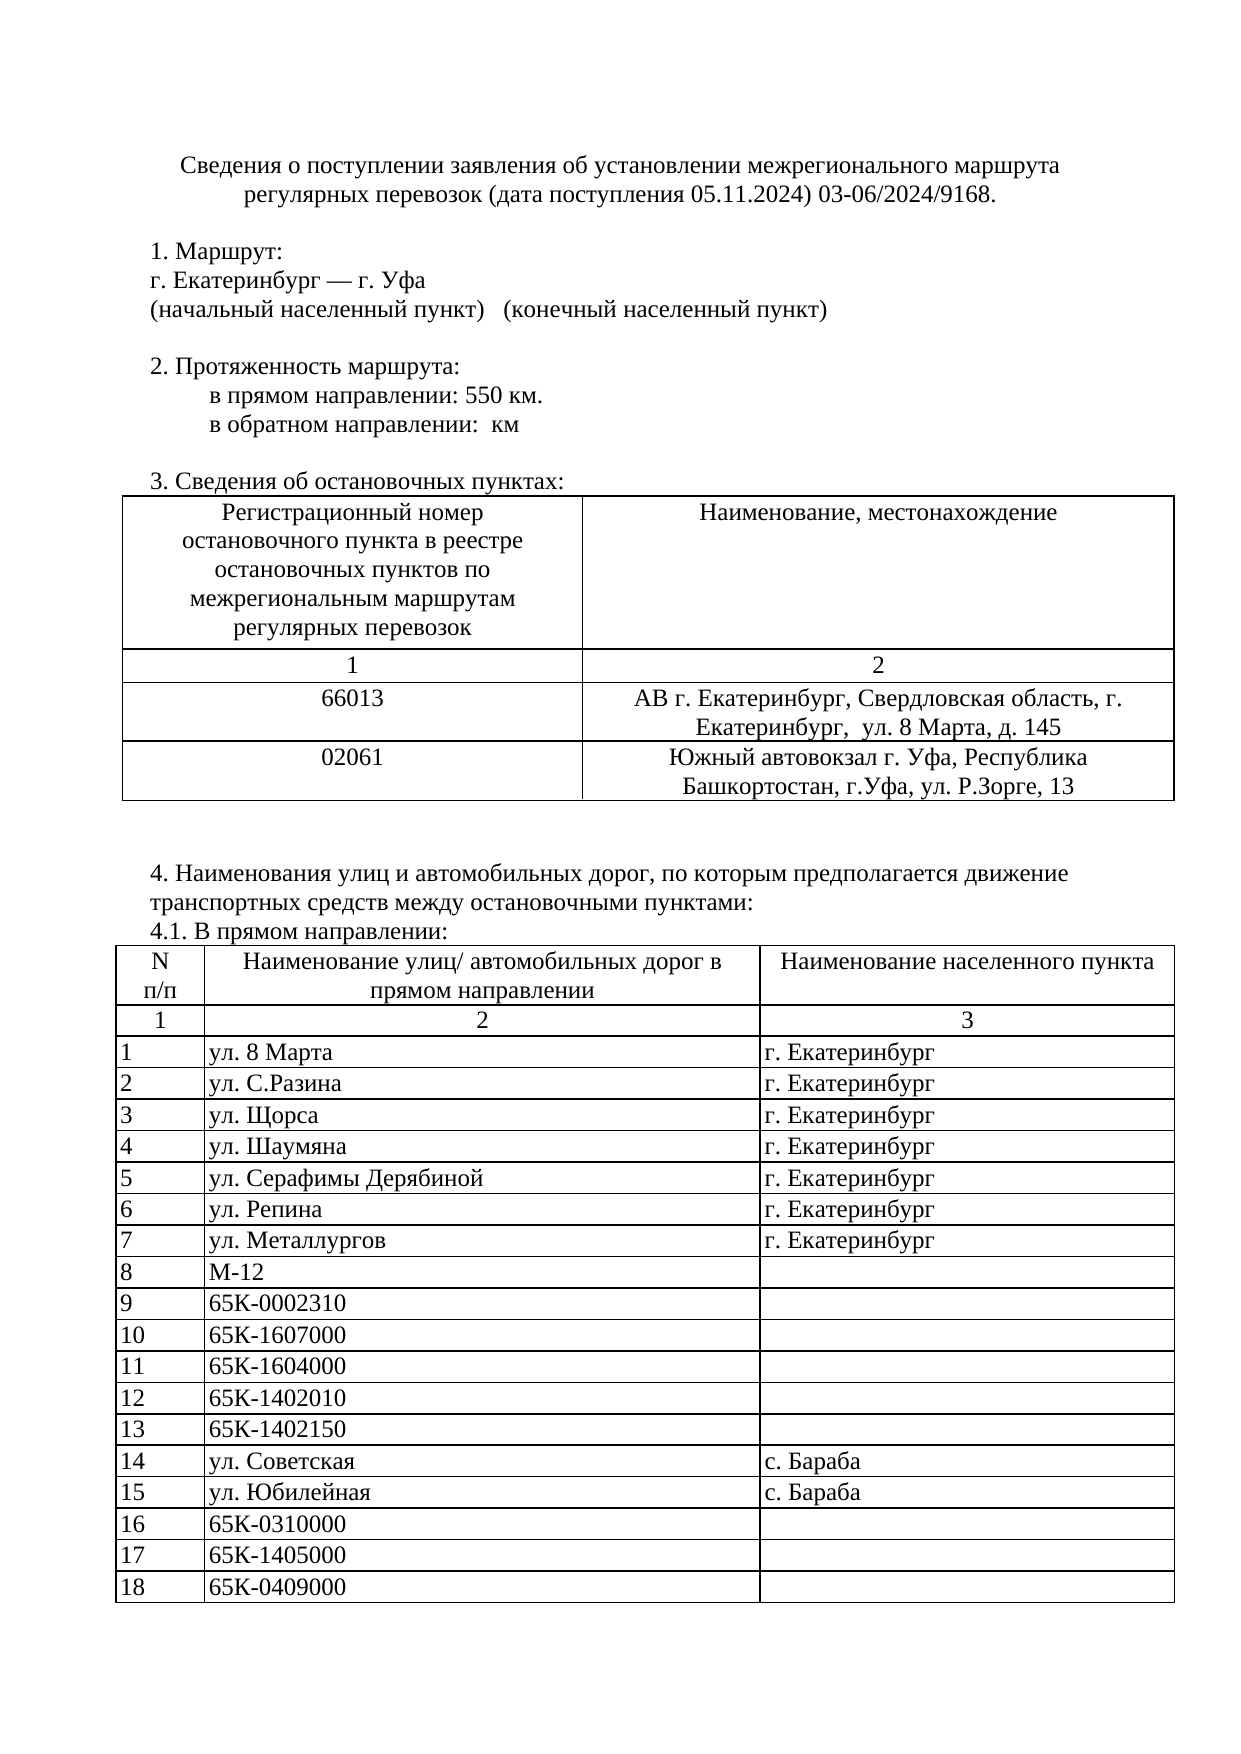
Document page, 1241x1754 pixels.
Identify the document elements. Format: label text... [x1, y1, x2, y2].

table_cell 5 [117, 1163, 204, 1193]
table_header Регистрационный номер остановочного пункта в реестре остановочных пунктов по межрегиональным маршрутам регулярных перевозок [123, 497, 582, 648]
table_cell 1 [123, 650, 582, 681]
table_cell г. Екатеринбург [761, 1194, 1174, 1224]
text в обратном направлении: км [150, 409, 1090, 437]
table_cell 8 [117, 1257, 204, 1287]
text 3. Сведения об остановочных пунктах: [150, 466, 1090, 495]
table_cell [761, 1540, 1174, 1570]
table_cell 12 [117, 1383, 204, 1413]
table_cell г. Екатеринбург [761, 1163, 1174, 1193]
table_cell 7 [117, 1226, 204, 1256]
table_cell 65К-1402010 [205, 1383, 759, 1413]
text в прямом направлении: 550 км. [150, 380, 1090, 409]
table_header Наименование, местонахождение [583, 497, 1173, 648]
table_cell 14 [117, 1446, 204, 1476]
table_cell 6 [117, 1194, 204, 1224]
table_cell [761, 1352, 1174, 1381]
text 4.1. В прямом направлении: [150, 916, 1090, 945]
table_cell 65К-0409000 [205, 1572, 759, 1602]
table_cell 65К-0002310 [205, 1289, 759, 1318]
table_cell [761, 1320, 1174, 1350]
table_cell 3 [761, 1006, 1174, 1035]
text 4. Наименования улиц и автомобильных дорог, по которым предполагается движение транспортных средств между остановочными пунктами: [150, 858, 1090, 916]
table_cell 11 [117, 1352, 204, 1381]
table_cell [761, 1383, 1174, 1413]
table_cell с. Бараба [761, 1477, 1174, 1507]
table_cell 02061 [123, 742, 582, 799]
table_cell г. Екатеринбург [761, 1037, 1174, 1067]
table_cell 2 [205, 1006, 759, 1035]
table_cell 1 [117, 1037, 204, 1067]
table_cell 2 [583, 650, 1173, 681]
table_cell [761, 1257, 1174, 1287]
table_cell ул. Советская [205, 1446, 759, 1476]
table_cell ул. Шаумяна [205, 1131, 759, 1161]
table_cell М-12 [205, 1257, 759, 1287]
table_cell 18 [117, 1572, 204, 1602]
table_header N п/п [117, 946, 204, 1004]
text Сведения о поступлении заявления об установлении межрегионального маршрута регулярных перевозок (дата поступления 05.11.2024) 03-06/2024/9168. [150, 150, 1090, 207]
text 2. Протяженность маршрута: [150, 351, 1090, 380]
table_cell 65К-1604000 [205, 1352, 759, 1381]
table_cell г. Екатеринбург [761, 1068, 1174, 1098]
table_cell [761, 1415, 1174, 1444]
table_cell 66013 [123, 683, 582, 740]
table_cell 1 [117, 1006, 204, 1035]
table_cell ул. С.Разина [205, 1068, 759, 1098]
table_cell [761, 1572, 1174, 1602]
table_cell 9 [117, 1289, 204, 1318]
table_cell ул. Юбилейная [205, 1477, 759, 1507]
table_cell [761, 1509, 1174, 1539]
table_cell АВ г. Екатеринбург, Свердловская область, г. Екатеринбург, ул. 8 Марта, д. 145 [583, 683, 1173, 740]
table_cell 2 [117, 1068, 204, 1098]
table_cell с. Бараба [761, 1446, 1174, 1476]
table_cell ул. Щорса [205, 1100, 759, 1130]
table_cell г. Екатеринбург [761, 1131, 1174, 1161]
table_cell 10 [117, 1320, 204, 1350]
table_header Наименование улиц/ автомобильных дорог в прямом направлении [205, 946, 759, 1004]
table_header Наименование населенного пункта [761, 946, 1174, 1004]
table_cell 65К-1607000 [205, 1320, 759, 1350]
table_cell 65К-1405000 [205, 1540, 759, 1570]
table_cell 4 [117, 1131, 204, 1161]
table_cell г. Екатеринбург [761, 1100, 1174, 1130]
table_cell 65К-0310000 [205, 1509, 759, 1539]
table_cell г. Екатеринбург [761, 1226, 1174, 1256]
text г. Екатеринбург — г. Уфа [150, 265, 1090, 294]
table_cell ул. 8 Марта [205, 1037, 759, 1067]
table_cell 16 [117, 1509, 204, 1539]
table_cell 3 [117, 1100, 204, 1130]
table_cell 13 [117, 1415, 204, 1444]
text 1. Маршрут: [150, 236, 1090, 265]
text (начальный населенный пункт) (конечный населенный пункт) [150, 294, 1090, 322]
table_cell ул. Репина [205, 1194, 759, 1224]
table_cell 15 [117, 1477, 204, 1507]
table_cell 17 [117, 1540, 204, 1570]
table_cell ул. Металлургов [205, 1226, 759, 1256]
table_cell [761, 1289, 1174, 1318]
table_cell Южный автовокзал г. Уфа, Республика Башкортостан, г.Уфа, ул. Р.Зорге, 13 [583, 742, 1173, 799]
table_cell 65К-1402150 [205, 1415, 759, 1444]
table_cell ул. Серафимы Дерябиной [205, 1163, 759, 1193]
